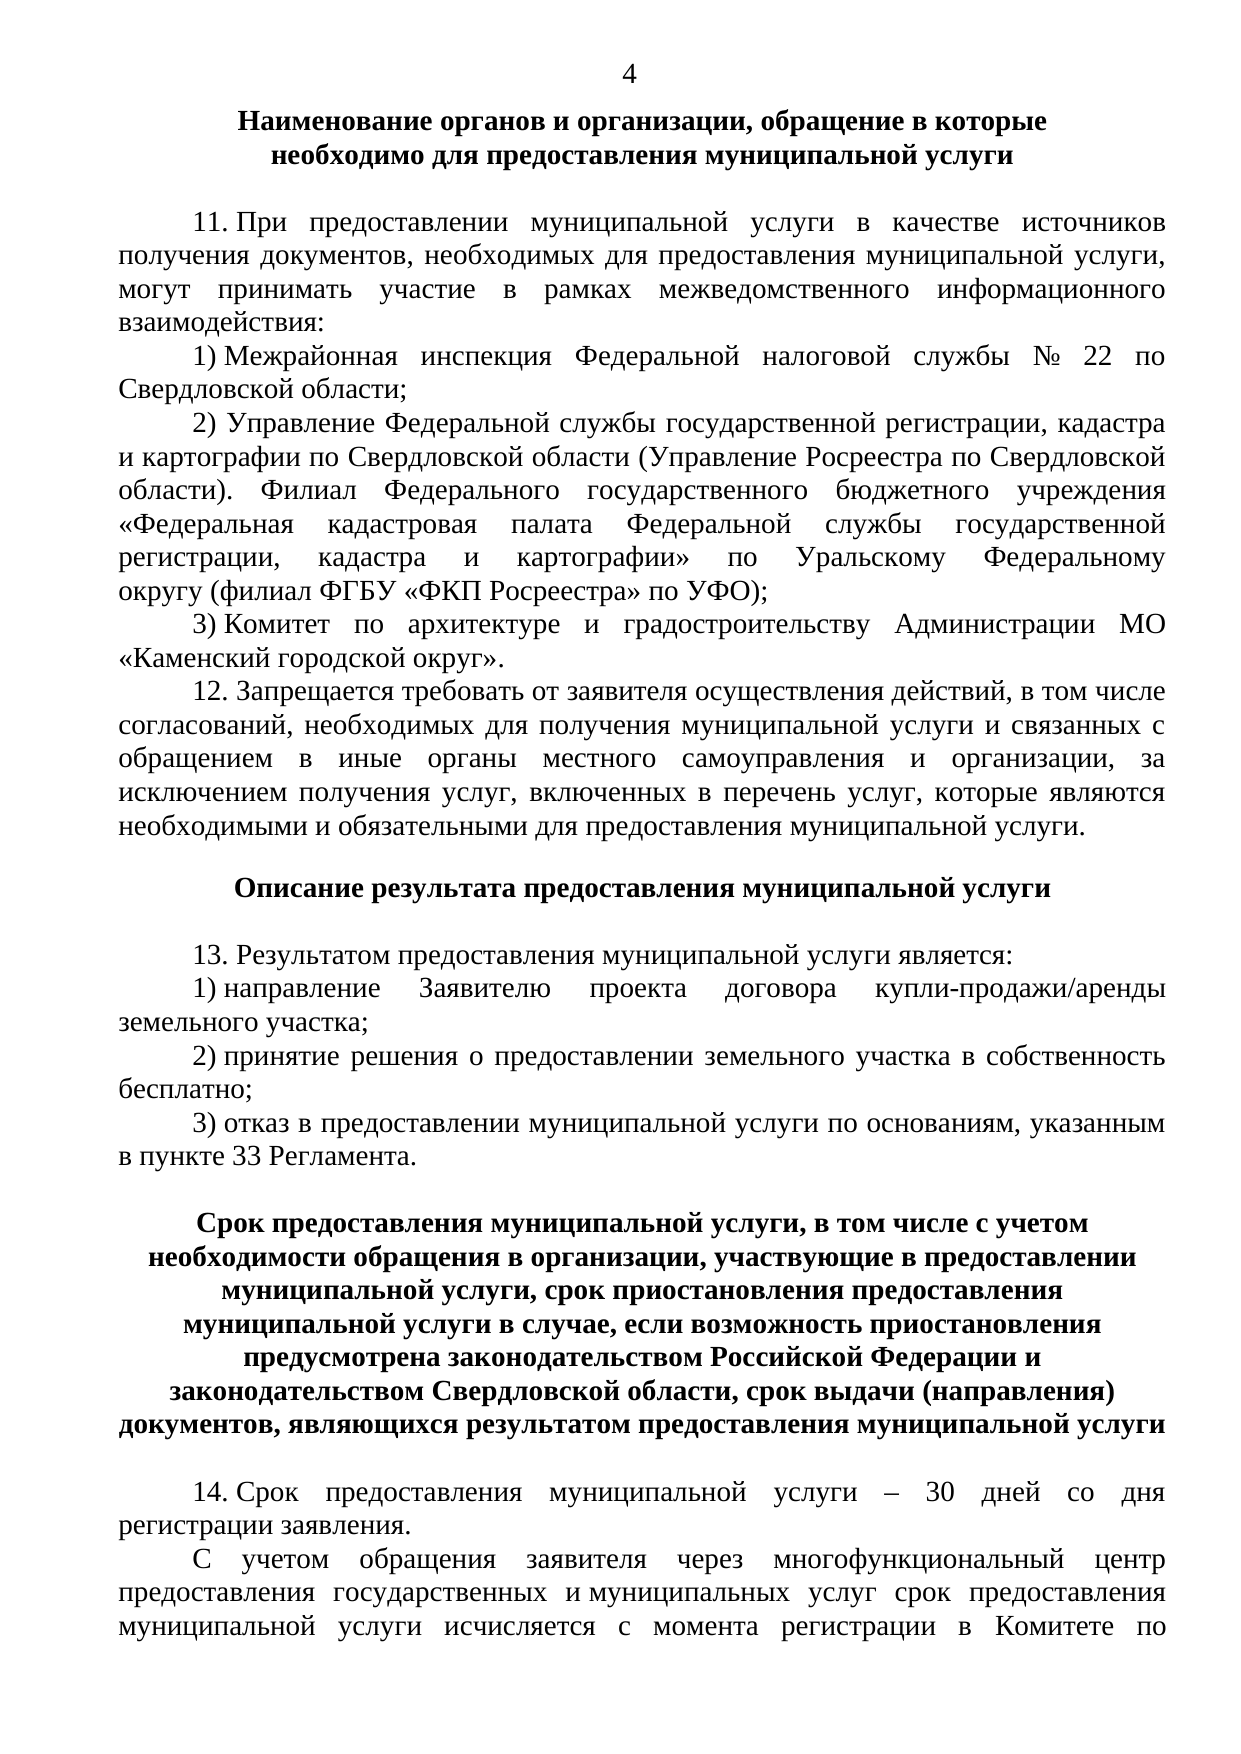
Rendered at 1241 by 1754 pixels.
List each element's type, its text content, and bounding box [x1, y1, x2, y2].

text 1) Межрайонная инспекция Федеральной налоговой службы № 22 по Свердловской области; [118, 338, 1167, 405]
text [118, 1541, 1167, 1641]
text 1) направление Заявителю проекта договора купли-продажи/аренды земельного участка; [118, 971, 1167, 1038]
text 11. При предоставлении муниципальной услуги в качестве источников получения документов, необходимых для предоставления муниципальной услуги, могут принимать участие в рамках межведомственного информационного взаимодействия: [118, 204, 1167, 338]
text 13. Результатом предоставления муниципальной услуги является: [118, 937, 1167, 971]
text 3) отказ в предоставлении муниципальной услуги по основаниям, указанным в пункте 33 Регламента. [118, 1105, 1167, 1172]
text Наименование органов и организации, обращение в которые [118, 103, 1167, 137]
text 12. Запрещается требовать от заявителя осуществления действий, в том числе согласований, необходимых для получения муниципальной услуги и связанных с обращением в иные органы местного самоуправления и организации, за исключением получения услуг, включенных в перечень услуг, которые являются необходимыми и обязательными для предоставления муниципальной услуги. [118, 673, 1167, 841]
text 14. Срок предоставления муниципальной услуги – 30 дней со дня регистрации заявления. [118, 1474, 1167, 1541]
text Описание результата предоставления муниципальной услуги [118, 870, 1167, 903]
text необходимо для предоставления муниципальной услуги [118, 137, 1167, 170]
text 2) Управление Федеральной службы государственной регистрации, кадастра и картографии по Свердловской области (Управление Росреестра по Свердловской области). Филиал Федерального государственного бюджетного учреждения «Федеральная кадастровая палата Федеральной службы государственной регистрации, кадастра и картографии» по Уральскому Федеральному округу (филиал ФГБУ «ФКП Росреестра» по УФО); [118, 405, 1167, 606]
text 2) принятие решения о предоставлении земельного участка в собственность бесплатно; [118, 1038, 1167, 1105]
text 3) Комитет по архитектуре и градостроительству Администрации МО «Каменский городской округ». [118, 606, 1167, 673]
text Срок предоставления муниципальной услуги, в том числе с учетом необходимости обращения в организации, участвующие в предоставлении муниципальной услуги, срок приостановления предоставления муниципальной услуги в случае, если возможность приостановления предусмотрена законодательством Российской Федерации и законодательством Свердловской области, срок выдачи (направления) документов, являющихся результатом предоставления муниципальной услуги [118, 1205, 1167, 1440]
